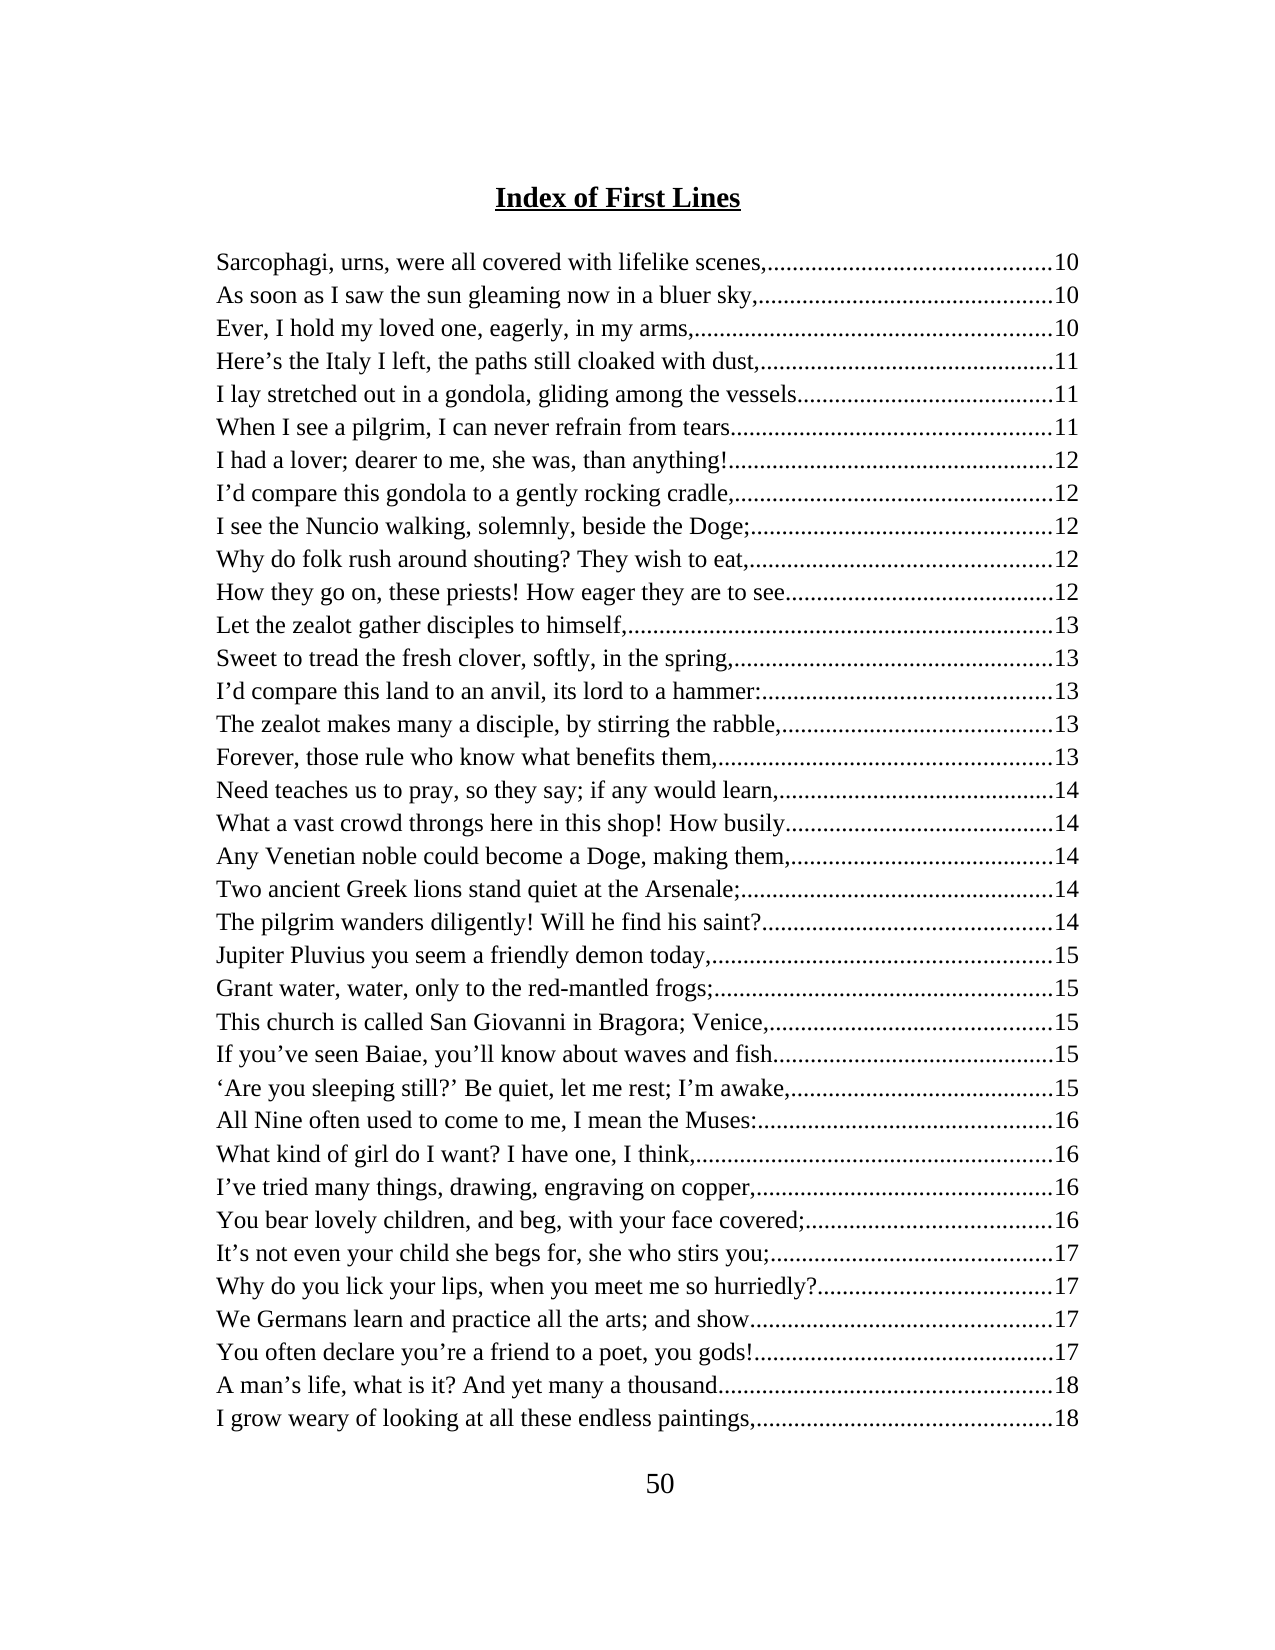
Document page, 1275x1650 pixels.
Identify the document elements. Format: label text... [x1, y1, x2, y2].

text ‘Are you sleeping still?’ Be quiet, let me rest; I’m awake, 15 [216, 1073, 1080, 1101]
text I lay stretched out in a gondola, gliding among the vessels 11 [216, 379, 1080, 408]
text It’s not even your child she begs for, she who stirs you; 17 [216, 1238, 1080, 1266]
text If you’ve seen Baiae, you’ll know about waves and fish. 15 [216, 1039, 1080, 1068]
text I’d compare this land to an anvil, its lord to a hammer: 13 [216, 676, 1080, 705]
text All Nine often used to come to me, I mean the Muses: 16 [216, 1106, 1080, 1134]
text The zealot makes many a disciple, by stirring the rabble, 13 [216, 709, 1080, 738]
text Here’s the Italy I left, the paths still cloaked with dust, 11 [216, 346, 1080, 375]
text Sweet to tread the fresh clover, softly, in the spring, 13 [216, 643, 1080, 672]
text How they go on, these priests! How eager they are to see 12 [216, 577, 1080, 606]
text You bear lovely children, and beg, with your face covered; 16 [216, 1205, 1080, 1233]
text Why do you lick your lips, when you meet me so hurriedly? 17 [216, 1271, 1080, 1299]
text Jupiter Pluvius you seem a friendly demon today, 15 [216, 941, 1080, 969]
text You often declare you’re a friend to a poet, you gods! 17 [216, 1337, 1080, 1366]
text Forever, those rule who know what benefits them, 13 [216, 742, 1080, 771]
text I’d compare this gondola to a gently rocking cradle, 12 [216, 478, 1080, 507]
text This church is called San Giovanni in Bragora; Venice, 15 [216, 1007, 1080, 1035]
text I see the Nuncio walking, solemnly, beside the Doge; 12 [216, 511, 1080, 540]
text As soon as I saw the sun gleaming now in a bluer sky, 10 [216, 280, 1080, 309]
text We Germans learn and practice all the arts; and show 17 [216, 1304, 1080, 1332]
text Two ancient Greek lions stand quiet at the Arsenale; 14 [216, 874, 1080, 903]
text The pilgrim wanders diligently! Will he find his saint? 14 [216, 907, 1080, 936]
text What kind of girl do I want? I have one, I think, 16 [216, 1139, 1080, 1167]
text Why do folk rush around shouting? They wish to eat, 12 [216, 544, 1080, 573]
text I’ve tried many things, drawing, engraving on copper, 16 [216, 1172, 1080, 1200]
text Need teaches us to pray, so they say; if any would learn, 14 [216, 775, 1080, 804]
text Sarcophagi, urns, were all covered with lifelike scenes, 10 [216, 247, 1080, 276]
subtitle Index of First Lines [495, 180, 1080, 213]
text When I see a pilgrim, I can never refrain from tears. 11 [216, 412, 1080, 441]
text A man’s life, what is it? And yet many a thousand 18 [216, 1370, 1080, 1398]
text I grow weary of looking at all these endless paintings, 18 [216, 1403, 1080, 1432]
text I had a lover; dearer to me, she was, than anything! 12 [216, 445, 1080, 474]
text Any Venetian noble could become a Doge, making them, 14 [216, 841, 1080, 870]
text What a vast crowd throngs here in this shop! How busily 14 [216, 808, 1080, 837]
text Let the zealot gather disciples to himself, 13 [216, 610, 1080, 639]
text Ever, I hold my loved one, eagerly, in my arms, 10 [216, 313, 1080, 342]
text Grant water, water, only to the red-mantled frogs; 15 [216, 973, 1080, 1002]
